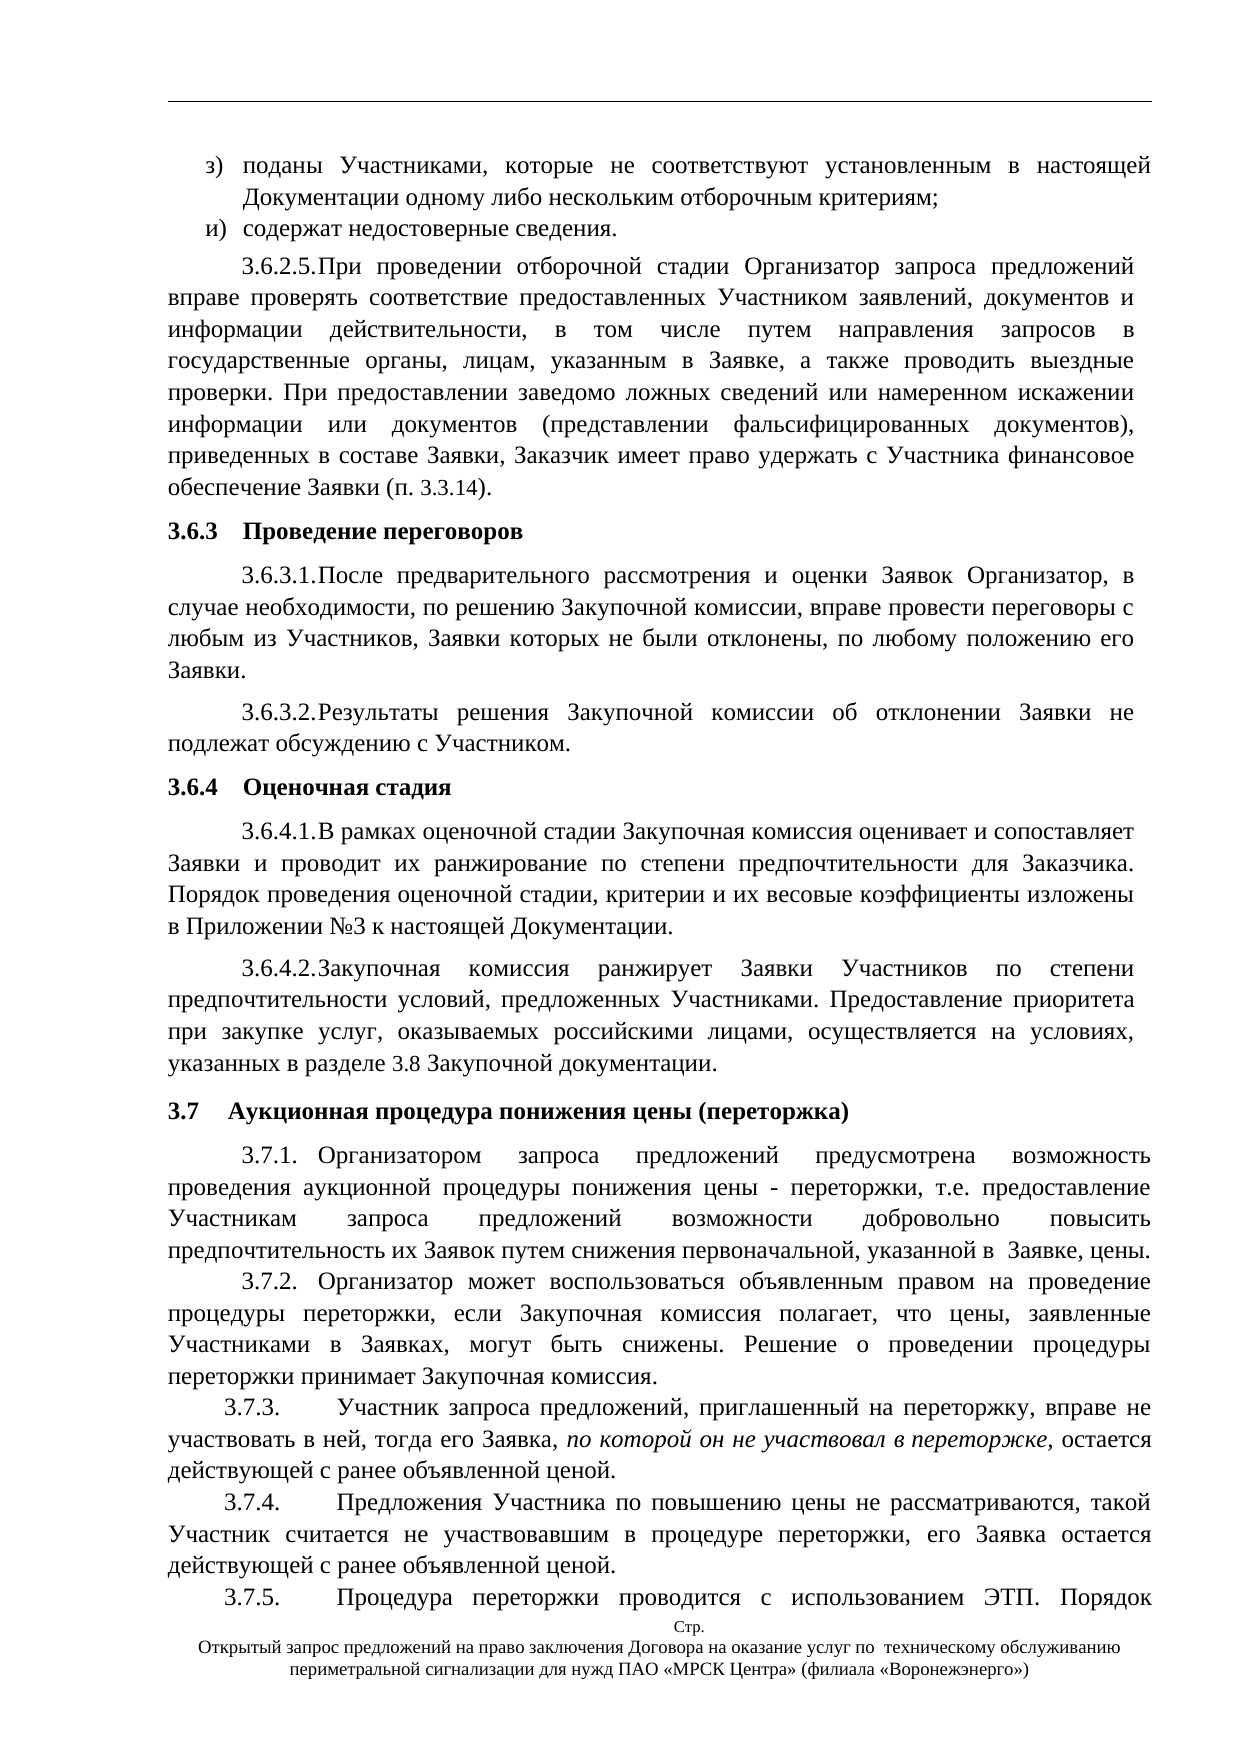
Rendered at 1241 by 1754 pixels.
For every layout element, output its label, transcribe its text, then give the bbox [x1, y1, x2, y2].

subtitle Аукционная процедура понижения цены (переторжка) [168, 1096, 1152, 1125]
subtitle Оценочная стадия [168, 772, 1152, 801]
list поданы Участниками, которые не соответствуют установленным в настоящей Документации одному либо нескольким отборочным критериям; [205, 150, 1152, 210]
list Предложения Участника по повышению цены не рассматриваются, такой Участник считается не участвовавшим в процедуре переторжки, его Заявка остается действующей с ранее объявленной ценой. [168, 1487, 1152, 1579]
list Результаты решения Закупочной комиссии об отклонении Заявки не подлежат обсуждению с Участником. [168, 697, 1135, 757]
list При проведении отборочной стадии Организатор запроса предложений вправе проверять соответствие предоставленных Участником заявлений, документов и информации действительности, в том числе путем направления запросов в государственные органы, лицам, указанным в Заявке, а также проводить выездные проверки. При предоставлении заведомо ложных сведений или намеренном искажении информации или документов (представлении фальсифицированных документов), приведенных в составе Заявки, Заказчик имеет право удержать с Участника финансовое обеспечение Заявки (п. 3.3.14). [168, 251, 1135, 501]
list Организатор может воспользоваться объявленным правом на проведение процедуры переторжки, если Закупочная комиссия полагает, что цены, заявленные Участниками в Заявках, могут быть снижены. Решение о проведении процедуры переторжки принимает Закупочная комиссия. [168, 1266, 1152, 1390]
list После предварительного рассмотрения и оценки Заявок Организатор, в случае необходимости, по решению Закупочной комиссии, вправе провести переговоры с любым из Участников, Заявки которых не были отклонены, по любому положению его Заявки. [168, 560, 1135, 683]
subtitle Проведение переговоров [168, 516, 1152, 545]
list Участник запроса предложений, приглашенный на переторжку, вправе не участвовать в ней, тогда его Заявка, по которой он не участвовал в переторжке, остается действующей с ранее объявленной ценой. [168, 1392, 1152, 1484]
list содержат недостоверные сведения. [205, 213, 1152, 242]
list Организатором запроса предложений предусмотрена возможность проведения аукционной процедуры понижения цены - переторжки, т.е. предоставление Участникам запроса предложений возможности добровольно повысить предпочтительность их Заявок путем снижения первоначальной, указанной в Заявке, цены. [168, 1140, 1152, 1263]
list Закупочная комиссия ранжирует Заявки Участников по степени предпочтительности условий, предложенных Участниками. Предоставление приоритета при закупке услуг, оказываемых российскими лицами, осуществляется на условиях, указанных в разделе 3.8 Закупочной документации. [168, 953, 1135, 1076]
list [168, 1582, 1152, 1611]
list В рамках оценочной стадии Закупочная комиссия оценивает и сопоставляет Заявки и проводит их ранжирование по степени предпочтительности для Заказчика. Порядок проведения оценочной стадии, критерии и их весовые коэффициенты изложены в Приложении №3 к настоящей Документации. [168, 816, 1135, 940]
